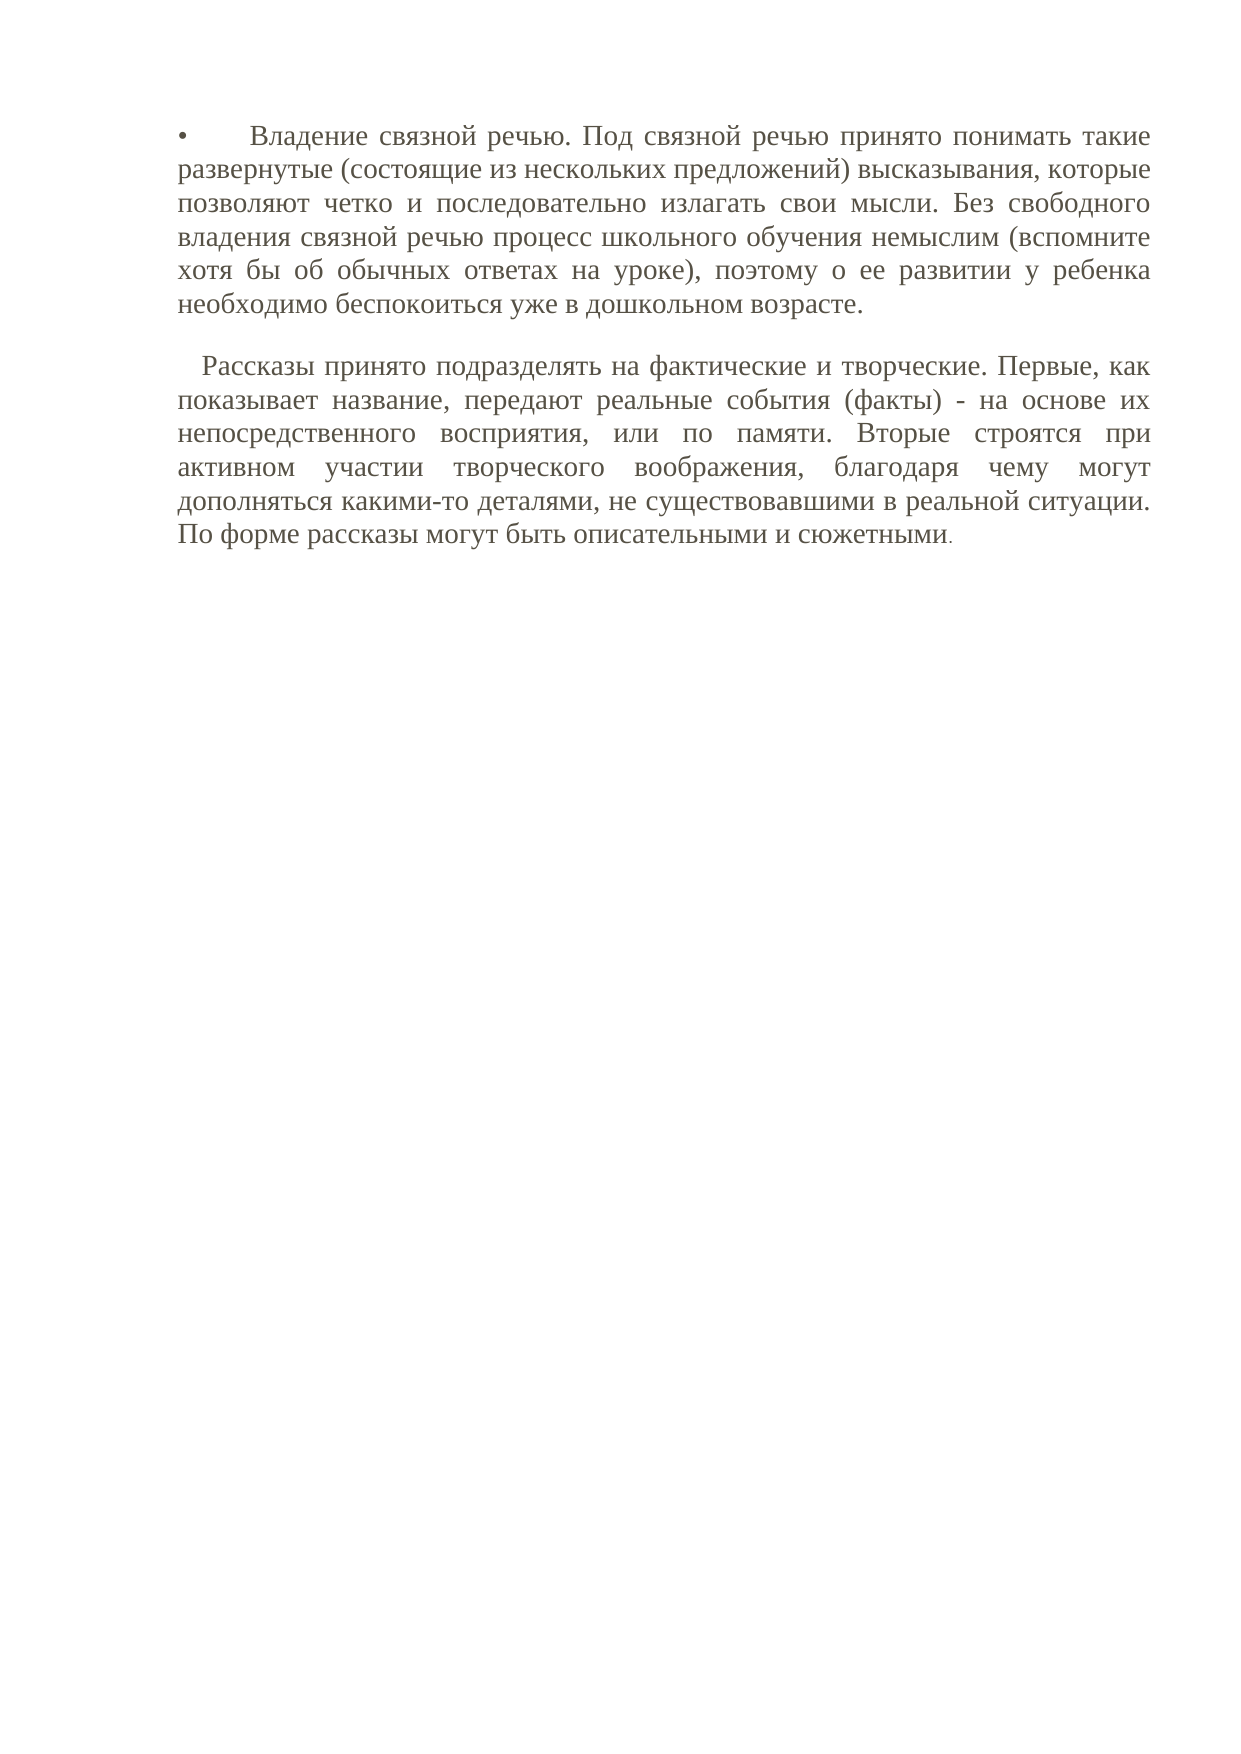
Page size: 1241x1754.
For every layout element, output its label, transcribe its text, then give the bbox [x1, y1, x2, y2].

text Рассказы принято подразделять на фактические и творческие. Первые, как показывает название, передают реальные события (факты) - на основе их непосредственного восприятия, или по памяти. Вторые строятся при активном участии творческого воображения, благодаря чему могут дополняться какими-то деталями, не существовавшими в реальной ситуации. По форме рассказы могут быть описательными и сюжетными. [177, 348, 1152, 550]
text • Владение связной речью. Под связной речью принято понимать такие развернутые (состоящие из нескольких предложений) высказывания, которые позволяют четко и последовательно излагать свои мысли. Без свободного владения связной речью процесс школьного обучения немыслим (вспомните хотя бы об обычных ответах на уроке), поэтому о ее развитии у ребенка необходимо беспокоиться уже в дошкольном возрасте. [177, 118, 1152, 319]
